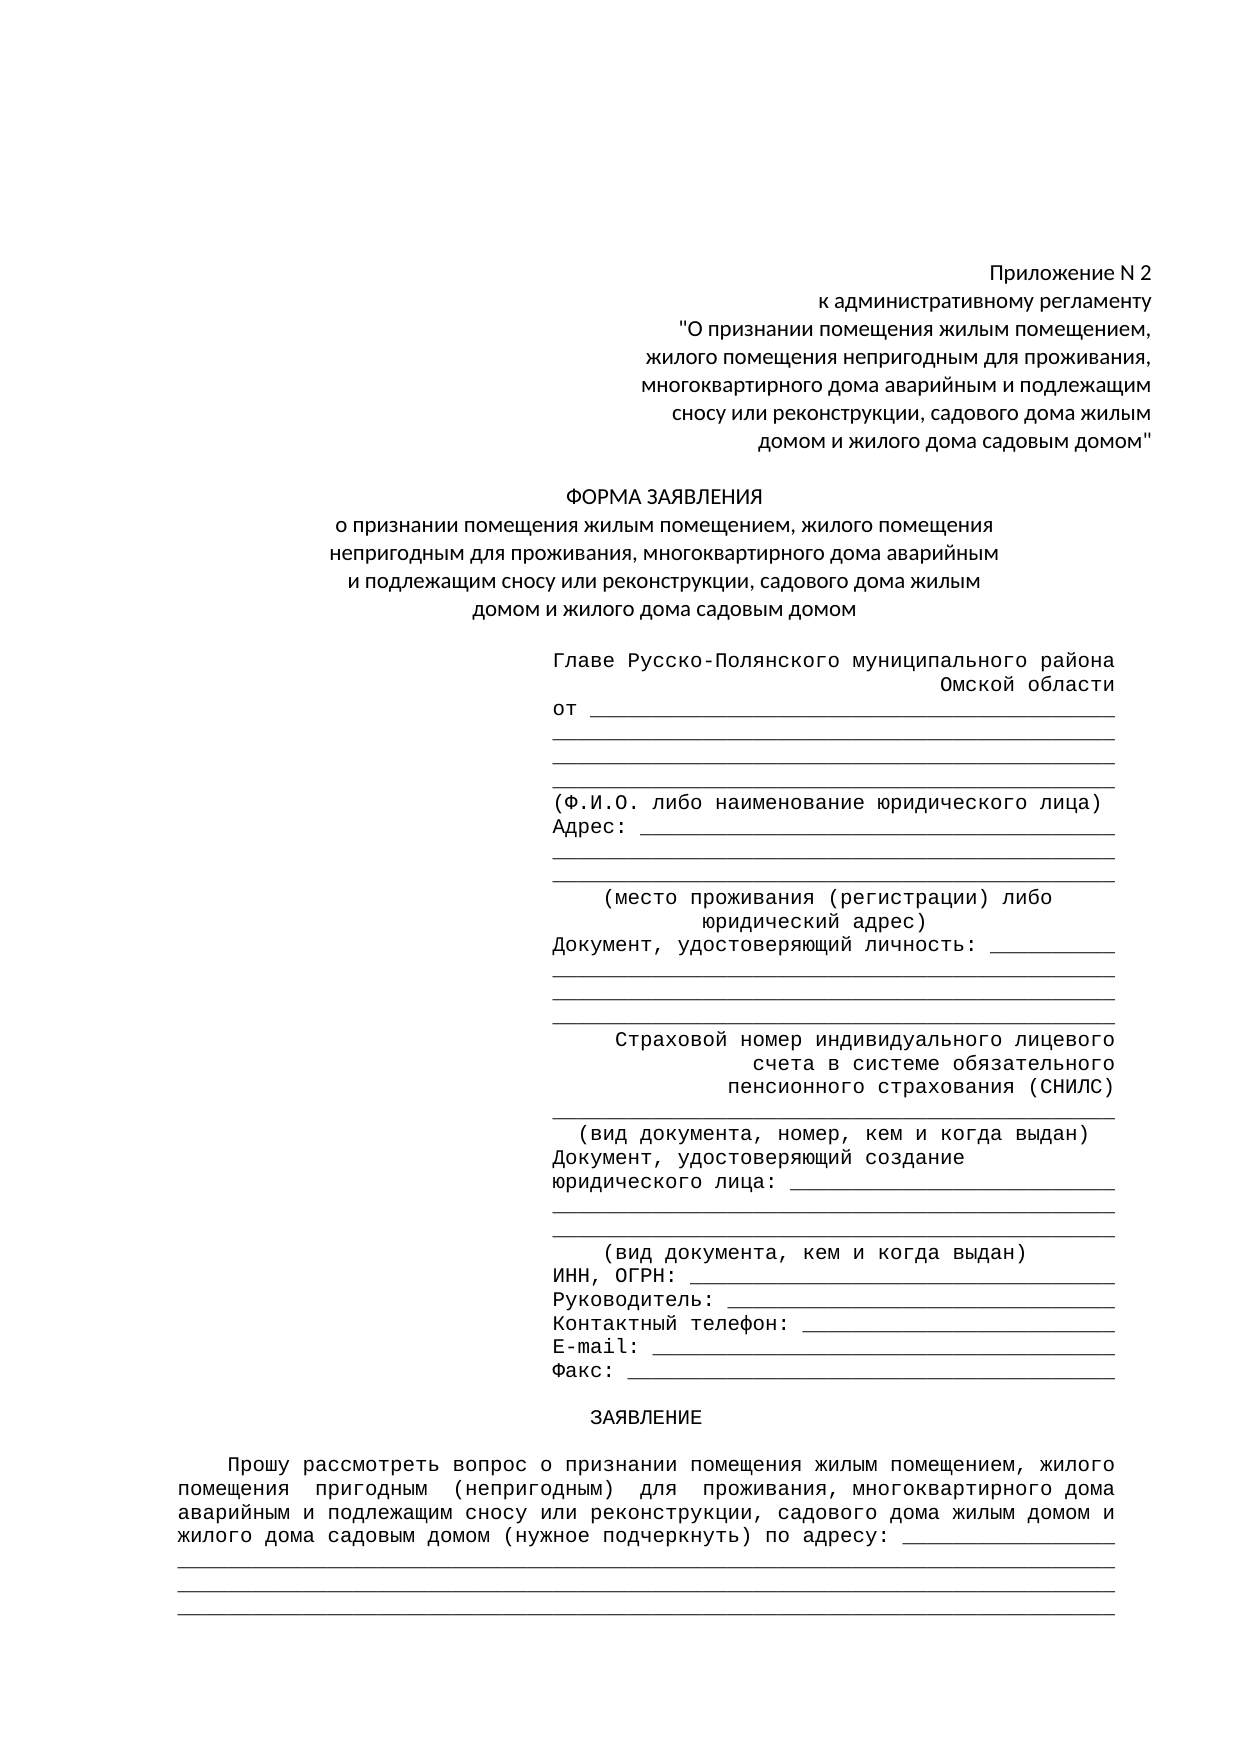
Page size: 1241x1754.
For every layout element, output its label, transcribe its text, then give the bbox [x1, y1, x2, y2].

text Адрес: ______________________________________ [177, 816, 1152, 840]
text Главе Русско-Полянского муниципального района [177, 651, 1152, 674]
text жилого помещения непригодным для проживания, [177, 342, 1152, 370]
text Страховой номер индивидуального лицевого [177, 1029, 1152, 1052]
text _____________________________________________ [177, 721, 1152, 745]
text к административному регламенту [177, 286, 1152, 314]
text аварийным и подлежащим сносу или реконструкции, садового дома жилым домом и [177, 1502, 1152, 1525]
text Контактный телефон: _________________________ [177, 1313, 1152, 1336]
text юридического лица: __________________________ [177, 1171, 1152, 1194]
text Документ, удостоверяющий создание [177, 1147, 1152, 1171]
text Приложение N 2 [177, 258, 1152, 286]
text _____________________________________________ [177, 1005, 1152, 1029]
text многоквартирного дома аварийным и подлежащим [177, 370, 1152, 398]
text от __________________________________________ [177, 698, 1152, 721]
text домом и жилого дома садовым домом [177, 594, 1152, 622]
text ФОРМА ЗАЯВЛЕНИЯ [177, 482, 1152, 510]
text помещения пригодным (непригодным) для проживания, многоквартирного дома [177, 1478, 1152, 1502]
text ___________________________________________________________________________ [177, 1549, 1152, 1573]
text (место проживания (регистрации) либо [177, 887, 1152, 911]
text Прошу рассмотреть вопрос о признании помещения жилым помещением, жилого [177, 1454, 1152, 1478]
text о признании помещения жилым помещением, жилого помещения [177, 510, 1152, 538]
text _____________________________________________ [177, 982, 1152, 1005]
text _____________________________________________ [177, 863, 1152, 887]
text _____________________________________________ [177, 1194, 1152, 1218]
text ЗАЯВЛЕНИЕ [177, 1407, 1152, 1431]
text (вид документа, кем и когда выдан) [177, 1242, 1152, 1265]
text ___________________________________________________________________________ [177, 1573, 1152, 1596]
text _____________________________________________ [177, 840, 1152, 863]
text непригодным для проживания, многоквартирного дома аварийным [177, 538, 1152, 566]
text ___________________________________________________________________________ [177, 1596, 1152, 1620]
text _____________________________________________ [177, 745, 1152, 769]
text Омской области [177, 674, 1152, 698]
text домом и жилого дома садовым домом" [177, 426, 1152, 454]
text "О признании помещения жилым помещением, [177, 314, 1152, 342]
text Документ, удостоверяющий личность: __________ [177, 934, 1152, 958]
text (вид документа, номер, кем и когда выдан) [177, 1123, 1152, 1147]
text счета в системе обязательного [177, 1052, 1152, 1076]
text _____________________________________________ [177, 769, 1152, 792]
text сносу или реконструкции, садового дома жилым [177, 398, 1152, 426]
text Руководитель: _______________________________ [177, 1289, 1152, 1313]
text ИНН, ОГРН: __________________________________ [177, 1265, 1152, 1289]
text _____________________________________________ [177, 958, 1152, 982]
text и подлежащим сносу или реконструкции, садового дома жилым [177, 566, 1152, 594]
text E-mail: _____________________________________ [177, 1336, 1152, 1360]
text (Ф.И.О. либо наименование юридического лица) [177, 792, 1152, 816]
text жилого дома садовым домом (нужное подчеркнуть) по адресу: _________________ [177, 1525, 1152, 1549]
text пенсионного страхования (СНИЛС) [177, 1076, 1152, 1100]
text _____________________________________________ [177, 1100, 1152, 1123]
text Факс: _______________________________________ [177, 1360, 1152, 1383]
text юридический адрес) [177, 911, 1152, 934]
text _____________________________________________ [177, 1218, 1152, 1242]
